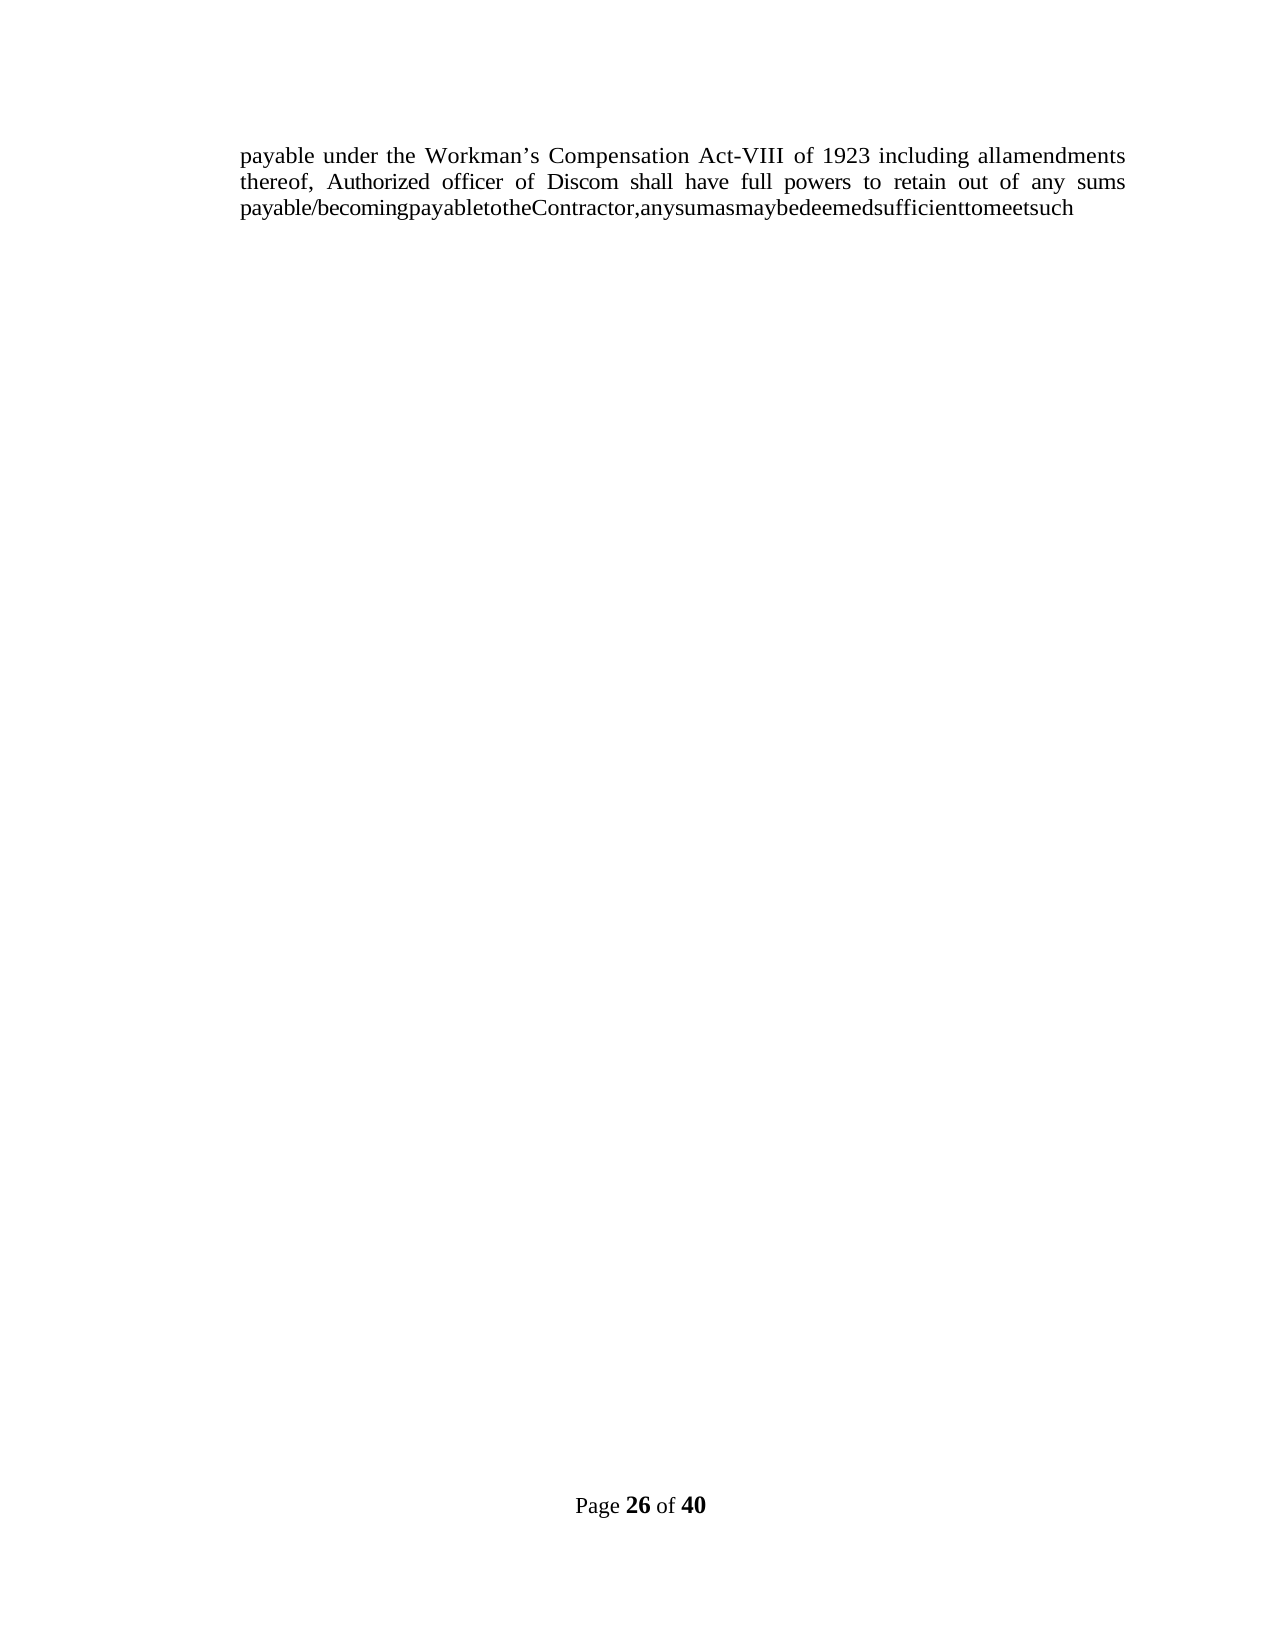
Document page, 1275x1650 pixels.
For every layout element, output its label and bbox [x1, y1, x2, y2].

list [187, 142, 1126, 221]
